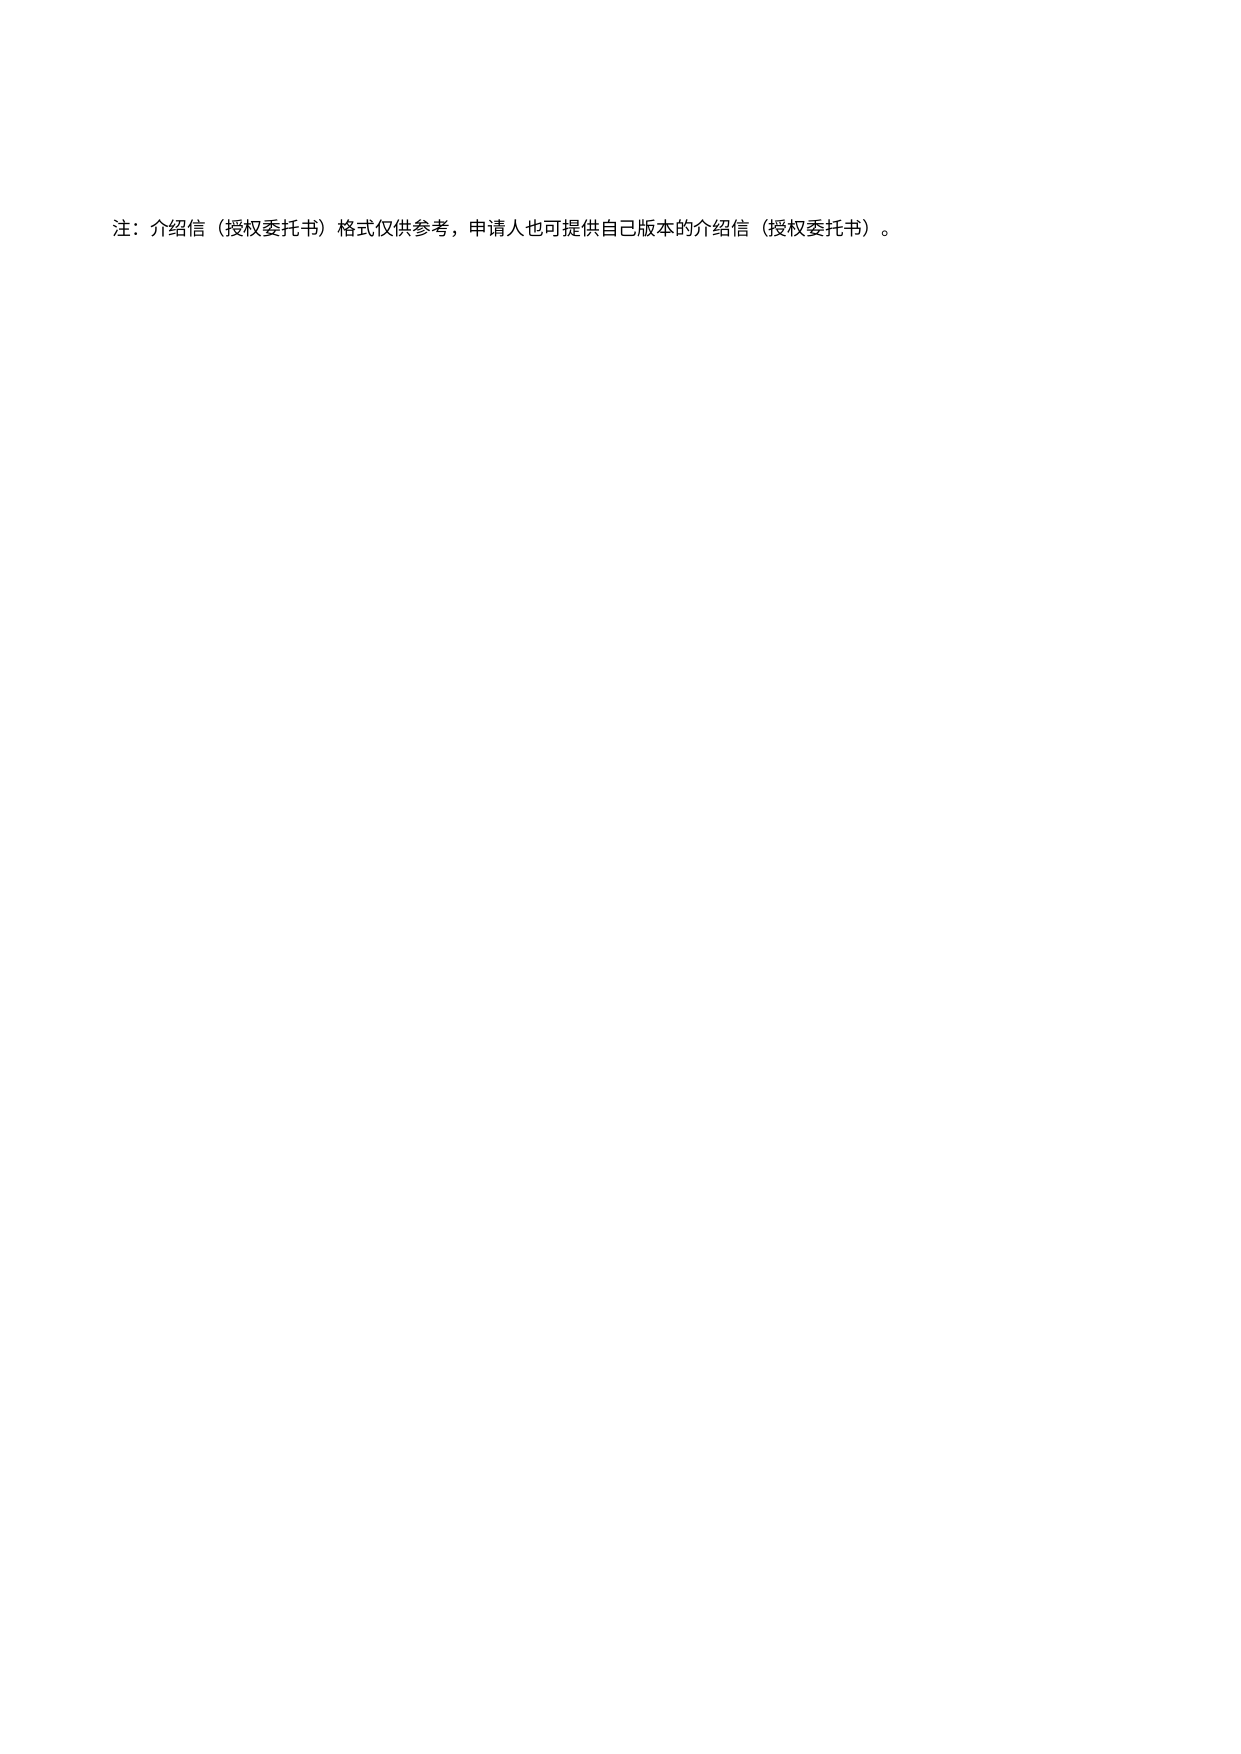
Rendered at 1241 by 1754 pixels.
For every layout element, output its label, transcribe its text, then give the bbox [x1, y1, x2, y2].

list 注：介绍信（授权委托书）格式仅供参考，申请人也可提供自己版本的介绍信（授权委托书）。 [112, 211, 1128, 243]
